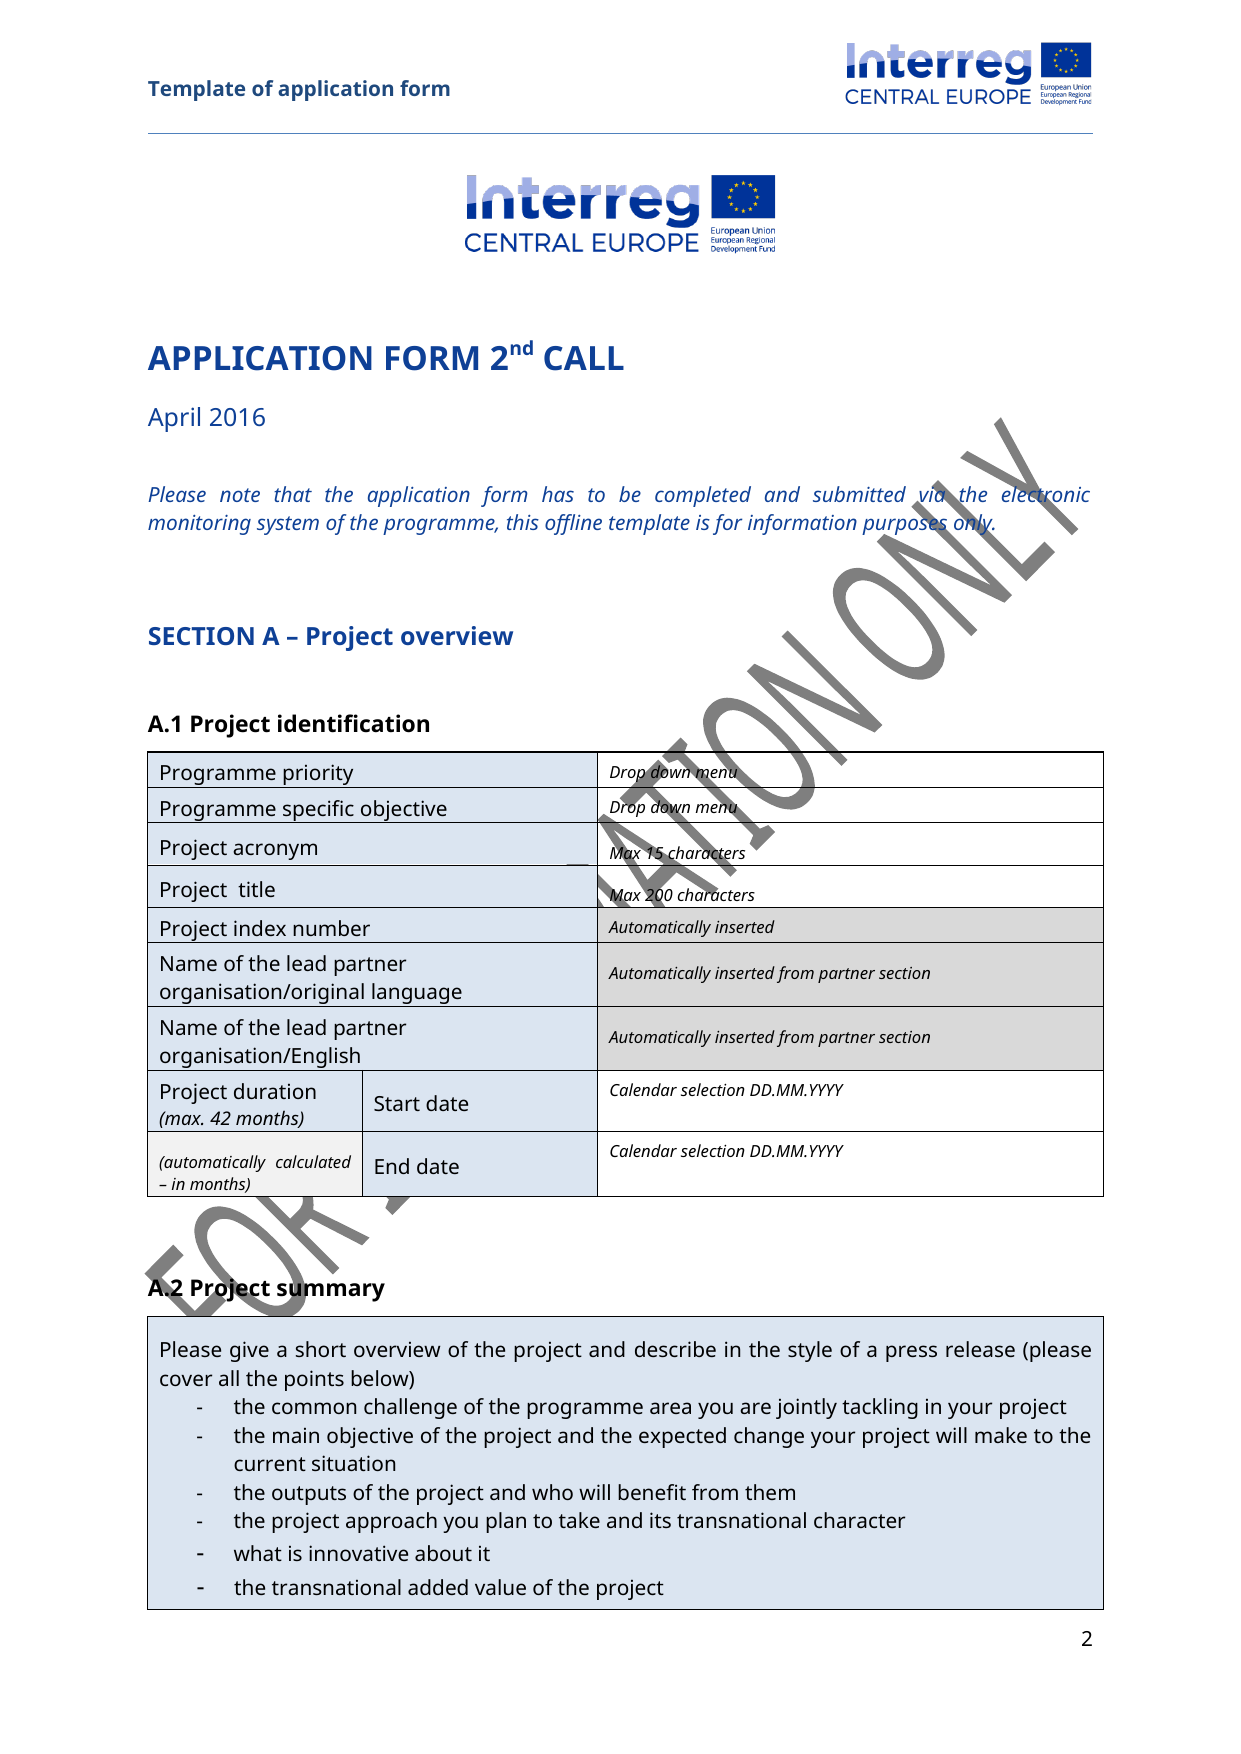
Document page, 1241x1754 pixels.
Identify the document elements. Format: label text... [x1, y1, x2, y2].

text APPLICATION FORM 2nd CALL [148, 335, 1093, 381]
picture [845, 42, 1092, 106]
text Please note that the application form has to be completed and submitted via the electronic monitoring system of the programme, this offline template is for information purposes only. [148, 480, 1093, 537]
table_cell Calendar selection DD.MM.YYYY [598, 1071, 1103, 1131]
text A.1 Project identification [148, 708, 1093, 739]
table_cell Programme specific objective [148, 788, 597, 822]
text SECTION A – Project overview [148, 619, 1093, 653]
table_cell Drop down menu [598, 788, 1103, 822]
table_cell Automatically inserted from partner section [598, 943, 1103, 1006]
table_cell Max 15 characters [598, 823, 1103, 864]
picture [464, 174, 776, 254]
table_cell Project duration (max. 42 months) [148, 1071, 362, 1131]
table_cell Start date [363, 1071, 597, 1131]
table_cell Automatically inserted from partner section [598, 1007, 1103, 1070]
table_cell End date [363, 1132, 597, 1196]
table_cell Project acronym [148, 823, 597, 864]
text April 2016 [148, 400, 1093, 434]
table_header Please give a short overview of the project and describe in the style of a press release (please cover all the points below) the common challenge of the programme area you are jointly tackling in your project the main objective of the project and the expected change your project will make to the current situation the outputs of the project and who will benefit from them the project approach you plan to take and its transnational character what is innovative about it the transnational added value of the project [148, 1317, 1103, 1609]
table_header Drop down menu [598, 753, 1103, 787]
table_cell Name of the lead partner organisation/original language [148, 943, 597, 1006]
table_cell Project index number [148, 908, 597, 942]
table_cell (automatically calculated – in months) [148, 1132, 362, 1196]
text A.2 Project summary [148, 1272, 1093, 1303]
table_header Programme priority [148, 753, 597, 787]
table_cell Automatically inserted [598, 908, 1103, 942]
table_cell Name of the lead partner organisation/English [148, 1007, 597, 1070]
table_cell Max 200 characters [598, 866, 1103, 907]
table_cell Calendar selection DD.MM.YYYY [598, 1132, 1103, 1196]
table_cell Project title [148, 866, 597, 907]
